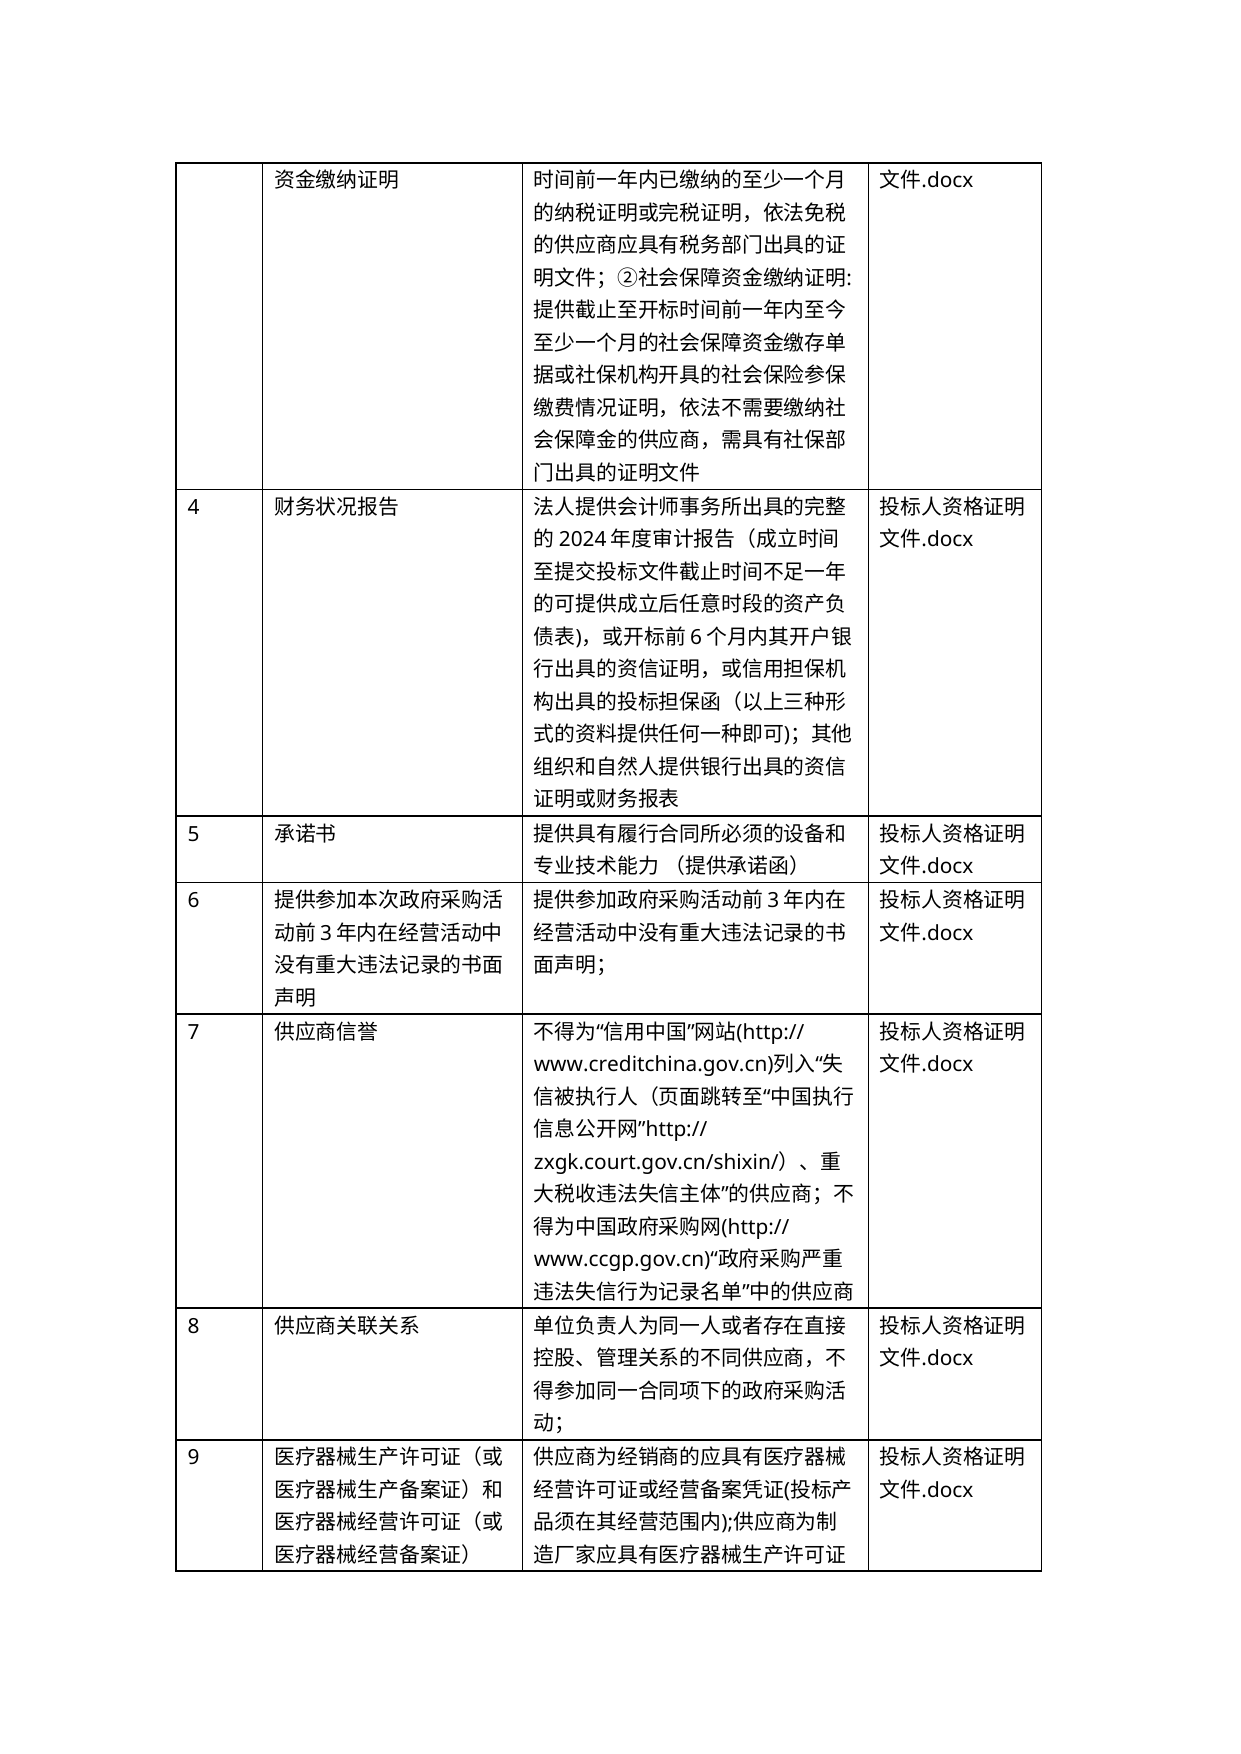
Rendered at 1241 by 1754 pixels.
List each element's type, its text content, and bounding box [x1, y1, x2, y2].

table_cell 投标人资格证明文件.docx [869, 1015, 1041, 1307]
table_cell 6 [177, 883, 262, 1013]
table_cell 税收缴纳证明和社会保障资金缴纳证明 [263, 164, 522, 488]
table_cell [523, 1441, 868, 1570]
table_cell 供应商信誉 [263, 1015, 522, 1307]
table_cell 投标人资格证明文件.docx [869, 164, 1041, 488]
table_cell 投标人资格证明文件.docx [869, 1309, 1041, 1439]
table_cell 投标人资格证明文件.docx [869, 883, 1041, 1013]
table_cell 8 [177, 1309, 262, 1439]
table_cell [523, 164, 868, 488]
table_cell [263, 1441, 522, 1570]
table_cell 4 [177, 490, 262, 815]
table_cell 7 [177, 1015, 262, 1307]
table_cell 提供具有履行合同所必须的设备和专业技术能力 （提供承诺函） [523, 817, 868, 882]
table_cell 供应商关联关系 [263, 1309, 522, 1439]
table_cell 提供参加本次政府采购活动前3年内在经营活动中没有重大违法记录的书面声明 [263, 883, 522, 1013]
table_cell 单位负责人为同一人或者存在直接控股、管理关系的不同供应商，不得参加同一合同项下的政府采购活动； [523, 1309, 868, 1439]
table_cell 提供参加政府采购活动前3年内在经营活动中没有重大违法记录的书面声明； [523, 883, 868, 1013]
table_cell 投标人资格证明文件.docx [869, 490, 1041, 815]
table_cell 财务状况报告 [263, 490, 522, 815]
table_cell 投标人资格证明文件.docx [869, 1441, 1041, 1570]
table_cell 不得为“信用中国”网站(http://www.creditchina.gov.cn)列入“失信被执行人（页面跳转至“中国执行信息公开网”http://zxgk.court.gov.cn/shixin/）、重大税收违法失信主体”的供应商；不得为中国政府采购网(http://www.ccgp.gov.cn)“政府采购严重违法失信行为记录名单”中的供应商 [523, 1015, 868, 1307]
table_cell 法人提供会计师事务所出具的完整的2024年度审计报告（成立时间至提交投标文件截止时间不足一年的可提供成立后任意时段的资产负债表)，或开标前6个月内其开户银行出具的资信证明，或信用担保机构出具的投标担保函（以上三种形式的资料提供任何一种即可)；其他组织和自然人提供银行出具的资信证明或财务报表 [523, 490, 868, 815]
table_cell 承诺书 [263, 817, 522, 882]
table_cell 5 [177, 817, 262, 882]
table_cell 9 [177, 1441, 262, 1570]
table_cell 3 [177, 164, 262, 488]
table_cell 投标人资格证明文件.docx [869, 817, 1041, 882]
